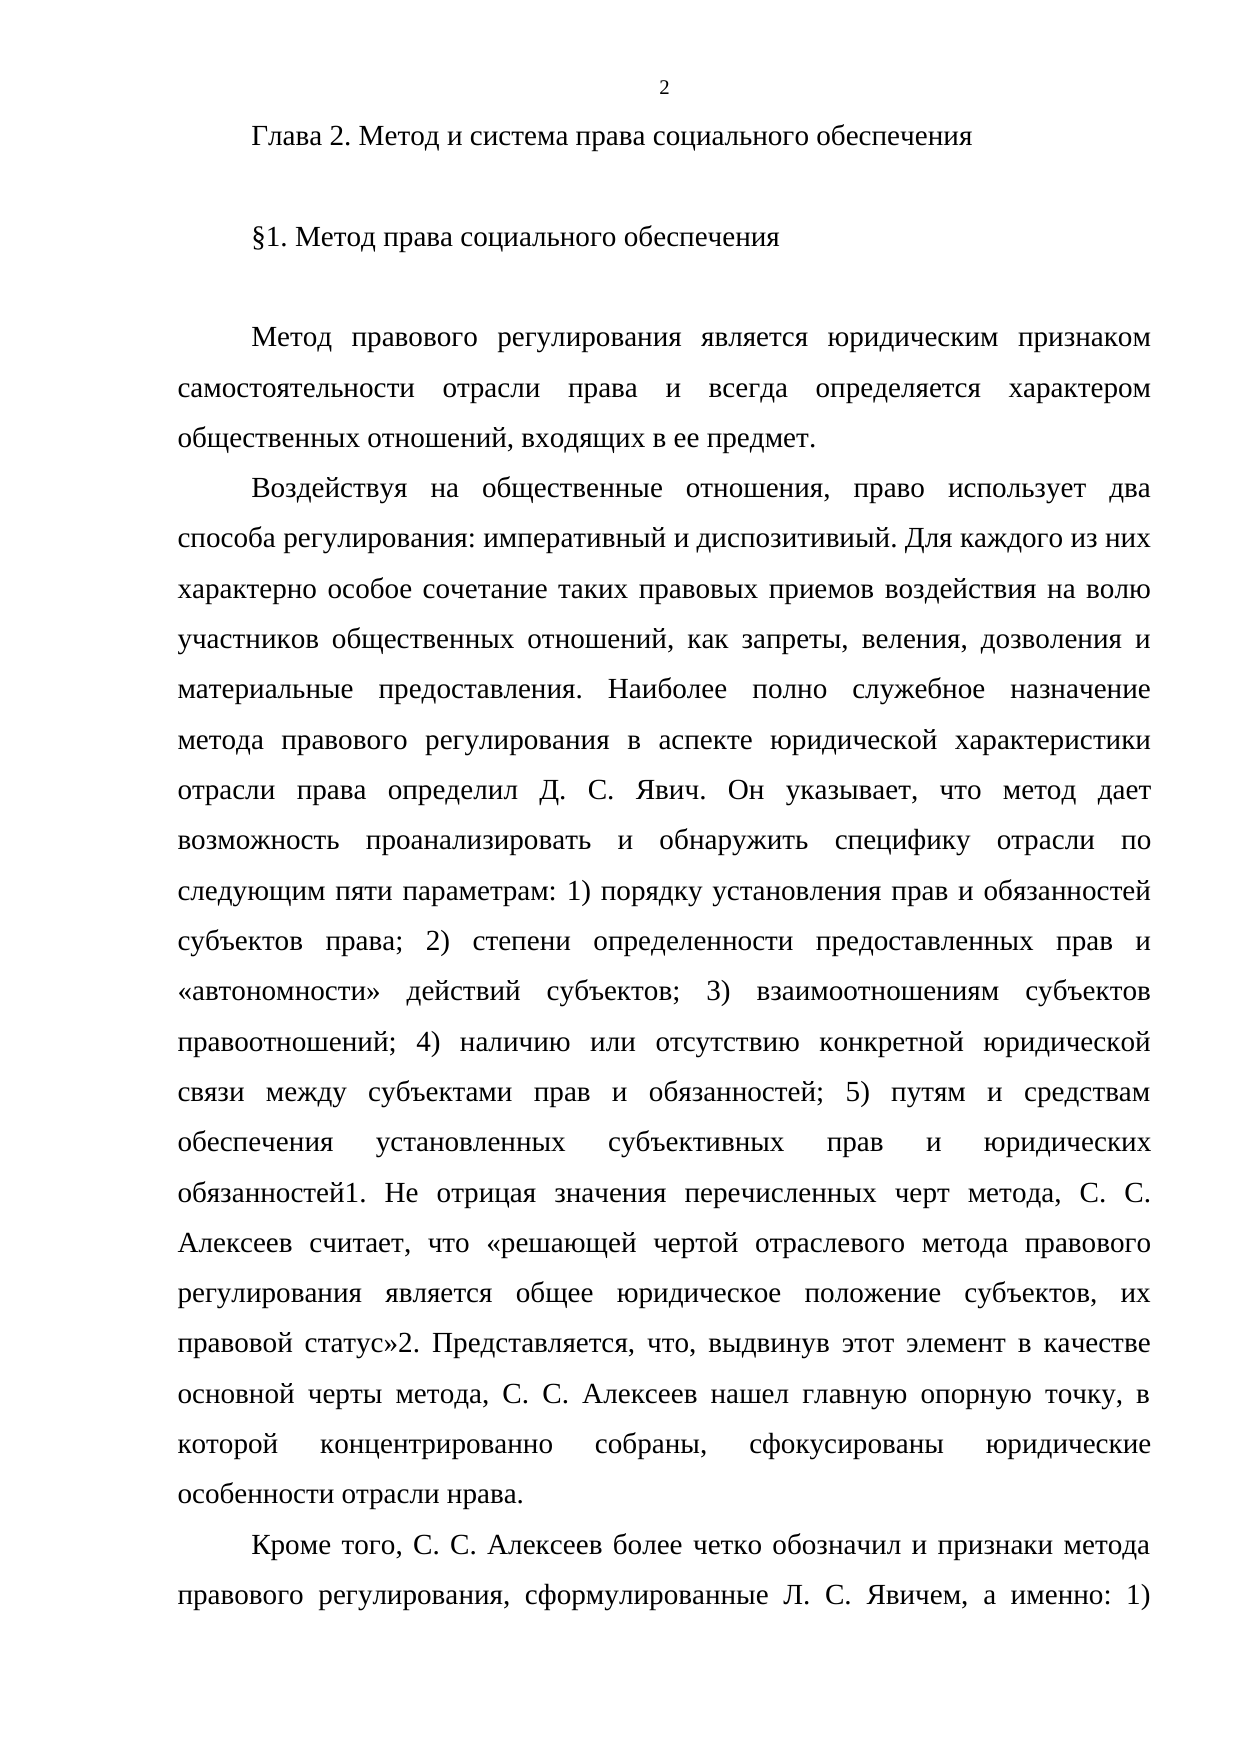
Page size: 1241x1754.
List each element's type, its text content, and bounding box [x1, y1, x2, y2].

text Воздействуя на общественные отношения, право использует два способа регулирования: императивный и диспозитивиый. Для каждого из них характерно особое сочетание таких правовых приемов воздействия на волю участников общественных отношений, как запреты, веления, дозволения и материальные предоставления. Наиболее полно служебное назначение метода правового регулирования в аспекте юридической характеристики отрасли права определил Д. С. Явич. Он указывает, что метод дает возможность проанализировать и обнаружить специфику отрасли по следующим пяти параметрам: 1) порядку установления прав и обязанностей субъектов права; 2) степени определенности предоставленных прав и «автономности» действий субъектов; 3) взаимоотношениям субъектов правоотношений; 4) наличию или отсутствию конкретной юридической связи между субъектами прав и обязанностей; 5) путям и средствам обеспечения установленных субъективных прав и юридических обязанностей1. Не отрицая значения перечисленных черт метода, С. С. Алексеев считает, что «решающей чертой отраслевого метода правового регулирования является общее юридическое положение субъектов, их правовой статус»2. Представляется, что, выдвинув этот элемент в качестве основной черты метода, С. С. Алексеев нашел главную опорную точку, в которой концентрированно собраны, сфокусированы юридические особенности отрасли нрава. [177, 470, 1152, 1510]
text §1. Метод права социального обеспечения [177, 219, 1152, 252]
text Метод правового регулирования является юридическим признаком самостоятельности отрасли права и всегда определяется характером общественных отношений, входящих в ее предмет. [177, 319, 1152, 453]
text Глава 2. Метод и система права социального обеспечения [177, 118, 1152, 152]
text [177, 1527, 1152, 1611]
